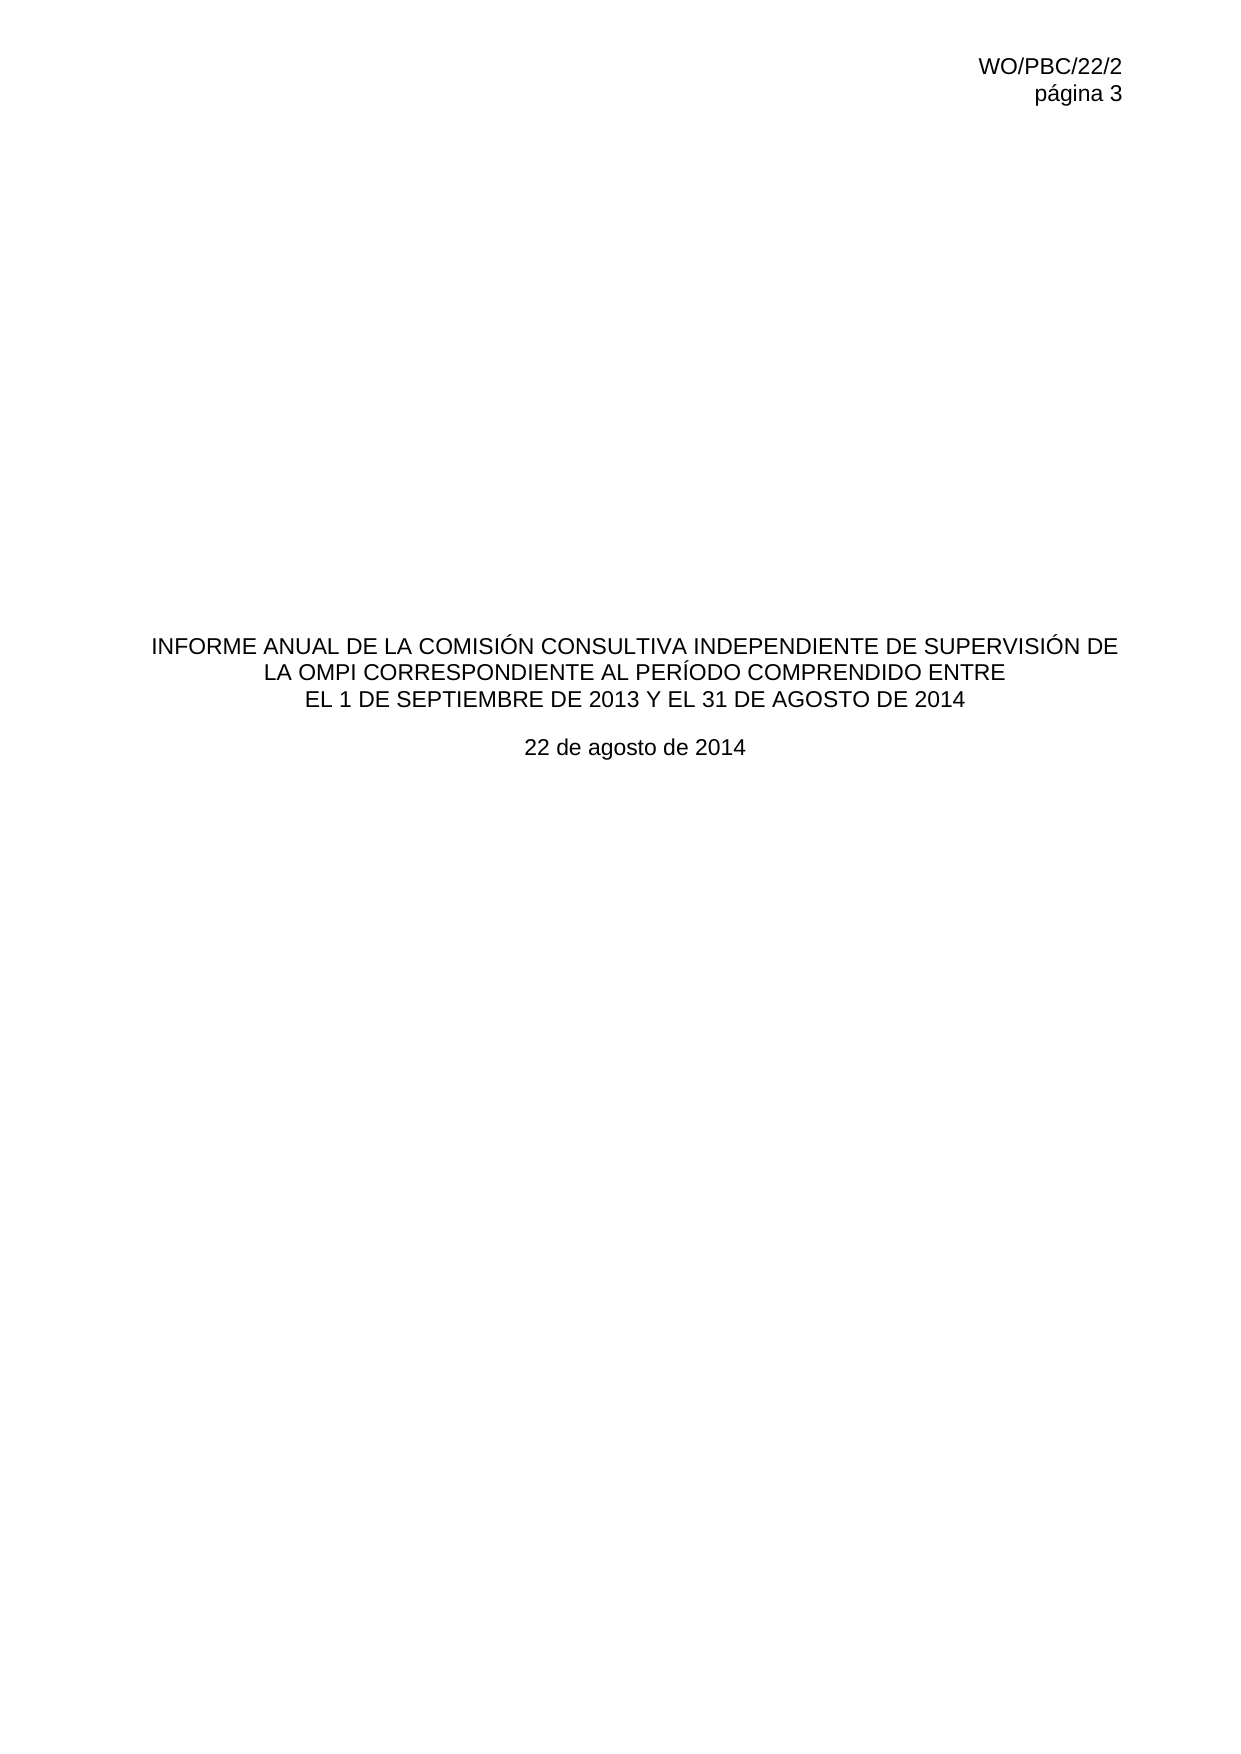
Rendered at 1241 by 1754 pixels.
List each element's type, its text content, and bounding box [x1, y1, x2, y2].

text INFORME ANUAL DE LA COMISIÓN CONSULTIVA INDEPENDIENTE DE SUPERVISIÓN DE LA OMPI CORRESPONDIENTE AL PERÍODO COMPRENDIDO ENTRE EL 1 DE SEPTIEMBRE DE 2013 Y EL 31 DE AGOSTO DE 2014 [148, 633, 1122, 712]
text 22 de agosto de 2014 [148, 733, 1122, 760]
